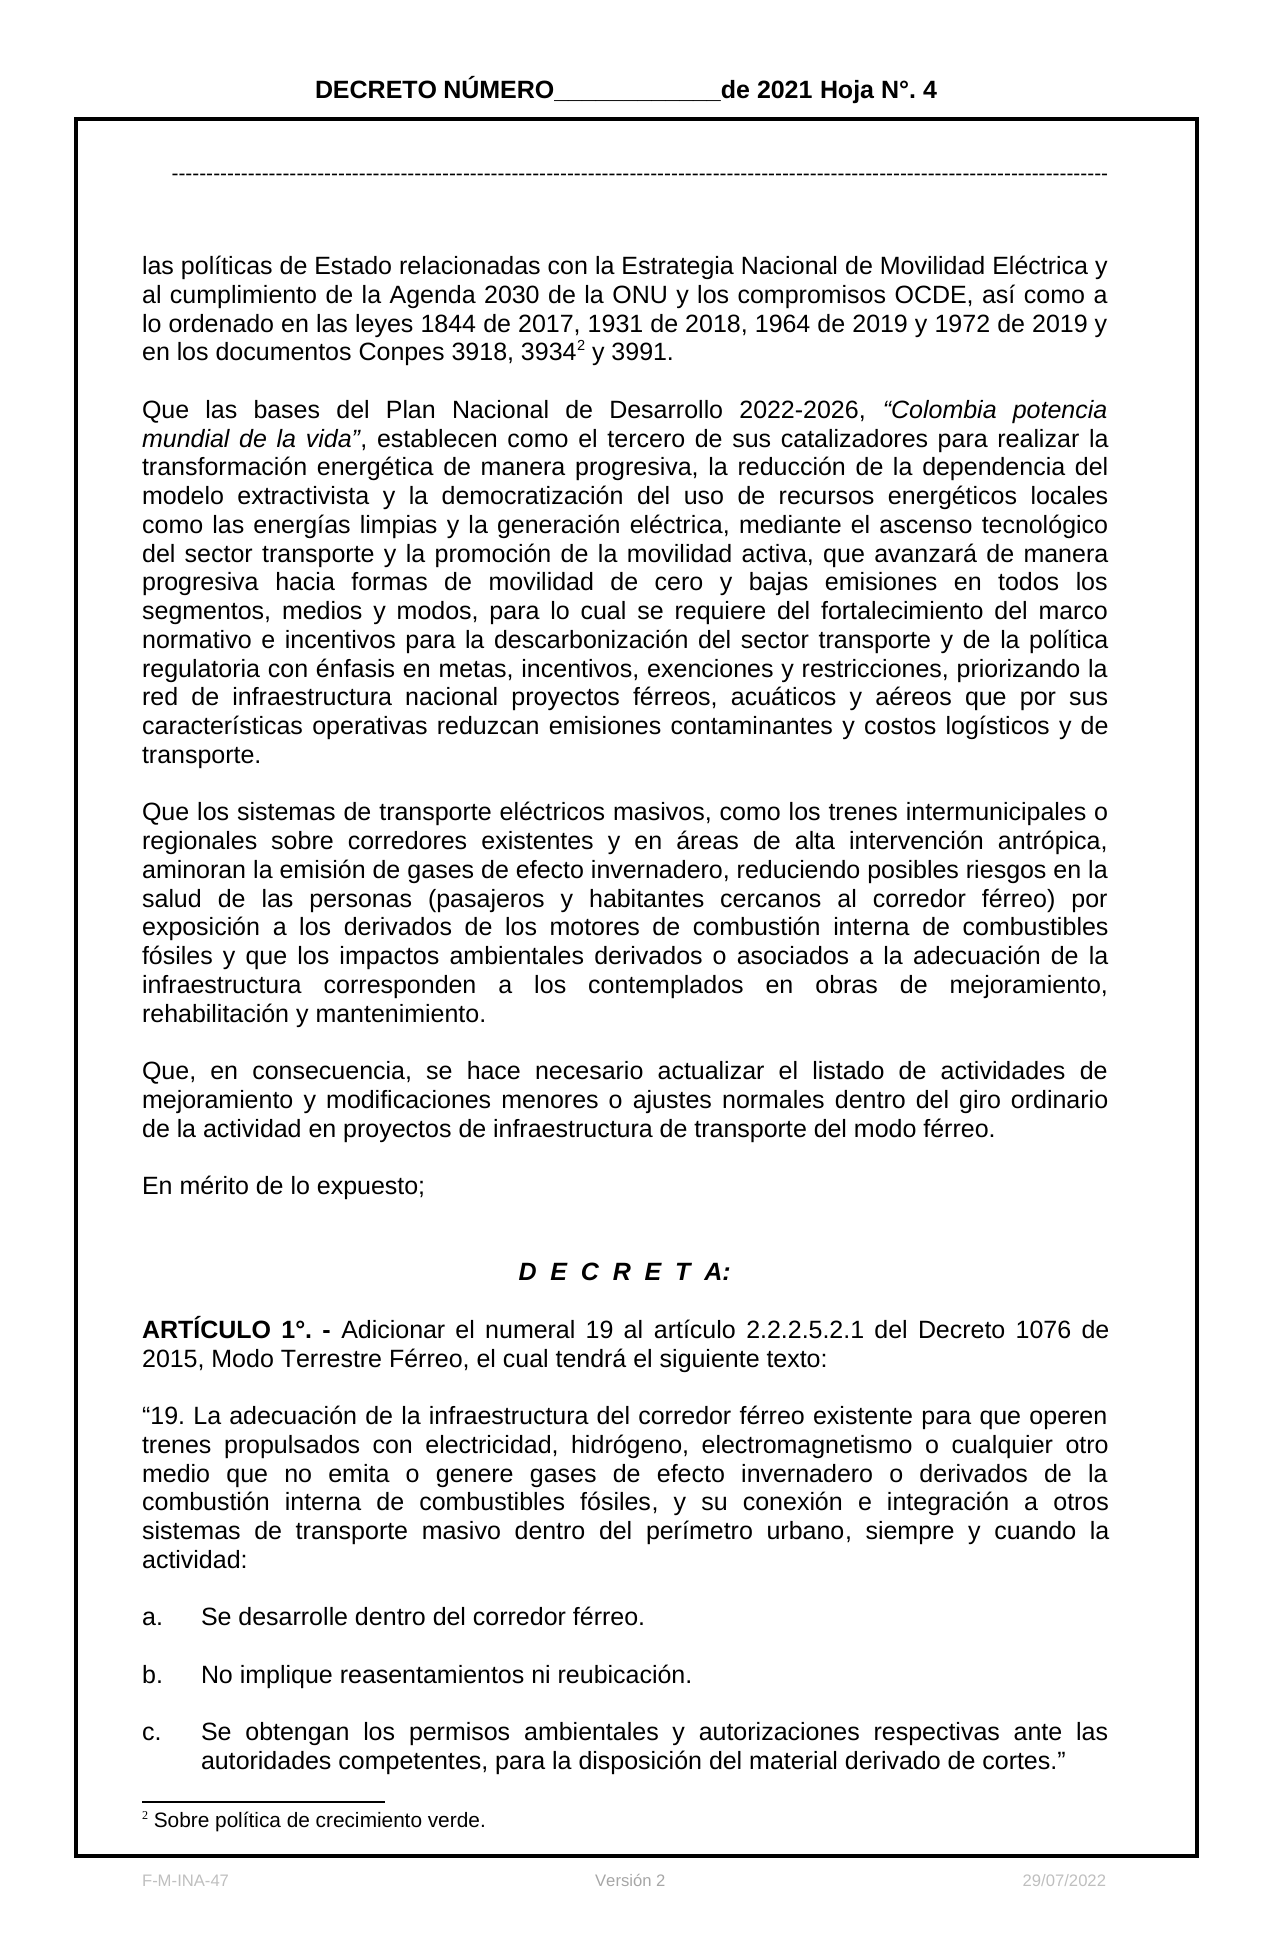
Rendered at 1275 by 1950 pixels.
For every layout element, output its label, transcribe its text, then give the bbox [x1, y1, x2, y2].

list No implique reasentamientos ni reubicación. [142, 1660, 1109, 1689]
text Que los sistemas de transporte eléctricos masivos, como los trenes intermunicipales o regionales sobre corredores existentes y en áreas de alta intervención antrópica, aminoran la emisión de gases de efecto invernadero, reduciendo posibles riesgos en la salud de las personas (pasajeros y habitantes cercanos al corredor férreo) por exposición a los derivados de los motores de combustión interna de combustibles fósiles y que los impactos ambientales derivados o asociados a la adecuación de la infraestructura corresponden a los contemplados en obras de mejoramiento, rehabilitación y mantenimiento. [142, 797, 1109, 1027]
text “19. La adecuación de la infraestructura del corredor férreo existente para que operen trenes propulsados con electricidad, hidrógeno, electromagnetismo o cualquier otro medio que no emita o genere gases de efecto invernadero o derivados de la combustión interna de combustibles fósiles, y su conexión e integración a otros sistemas de transporte masivo dentro del perímetro urbano, siempre y cuando la actividad: [142, 1401, 1109, 1574]
list Se desarrolle dentro del corredor férreo. [142, 1602, 1109, 1631]
list Se obtengan los permisos ambientales y autorizaciones respectivas ante las autoridades competentes, para la disposición del material derivado de cortes.” [142, 1717, 1109, 1775]
subtitle D E C R E T A: [142, 1257, 1109, 1286]
text ARTÍCULO 1°. - Adicionar el numeral 19 al artículo 2.2.2.5.2.1 del Decreto 1076 de 2015, Modo Terrestre Férreo, el cual tendrá el siguiente texto: [142, 1315, 1109, 1372]
text En mérito de lo expuesto; [142, 1171, 1055, 1200]
text Que las bases del Plan Nacional de Desarrollo 2022-2026, “Colombia potencia mundial de la vida”, establecen como el tercero de sus catalizadores para realizar la transformación energética de manera progresiva, la reducción de la dependencia del modelo extractivista y la democratización del uso de recursos energéticos locales como las energías limpias y la generación eléctrica, mediante el ascenso tecnológico del sector transporte y la promoción de la movilidad activa, que avanzará de manera progresiva hacia formas de movilidad de cero y bajas emisiones en todos los segmentos, medios y modos, para lo cual se requiere del fortalecimiento del marco normativo e incentivos para la descarbonización del sector transporte y de la política regulatoria con énfasis en metas, incentivos, exenciones y restricciones, priorizando la red de infraestructura nacional proyectos férreos, acuáticos y aéreos que por sus características operativas reduzcan emisiones contaminantes y costos logísticos y de transporte. [142, 395, 1109, 768]
text Que, en consecuencia, se hace necesario actualizar el listado de actividades de mejoramiento y modificaciones menores o ajustes normales dentro del giro ordinario de la actividad en proyectos de infraestructura de transporte del modo férreo. [142, 1056, 1109, 1142]
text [142, 251, 1109, 366]
